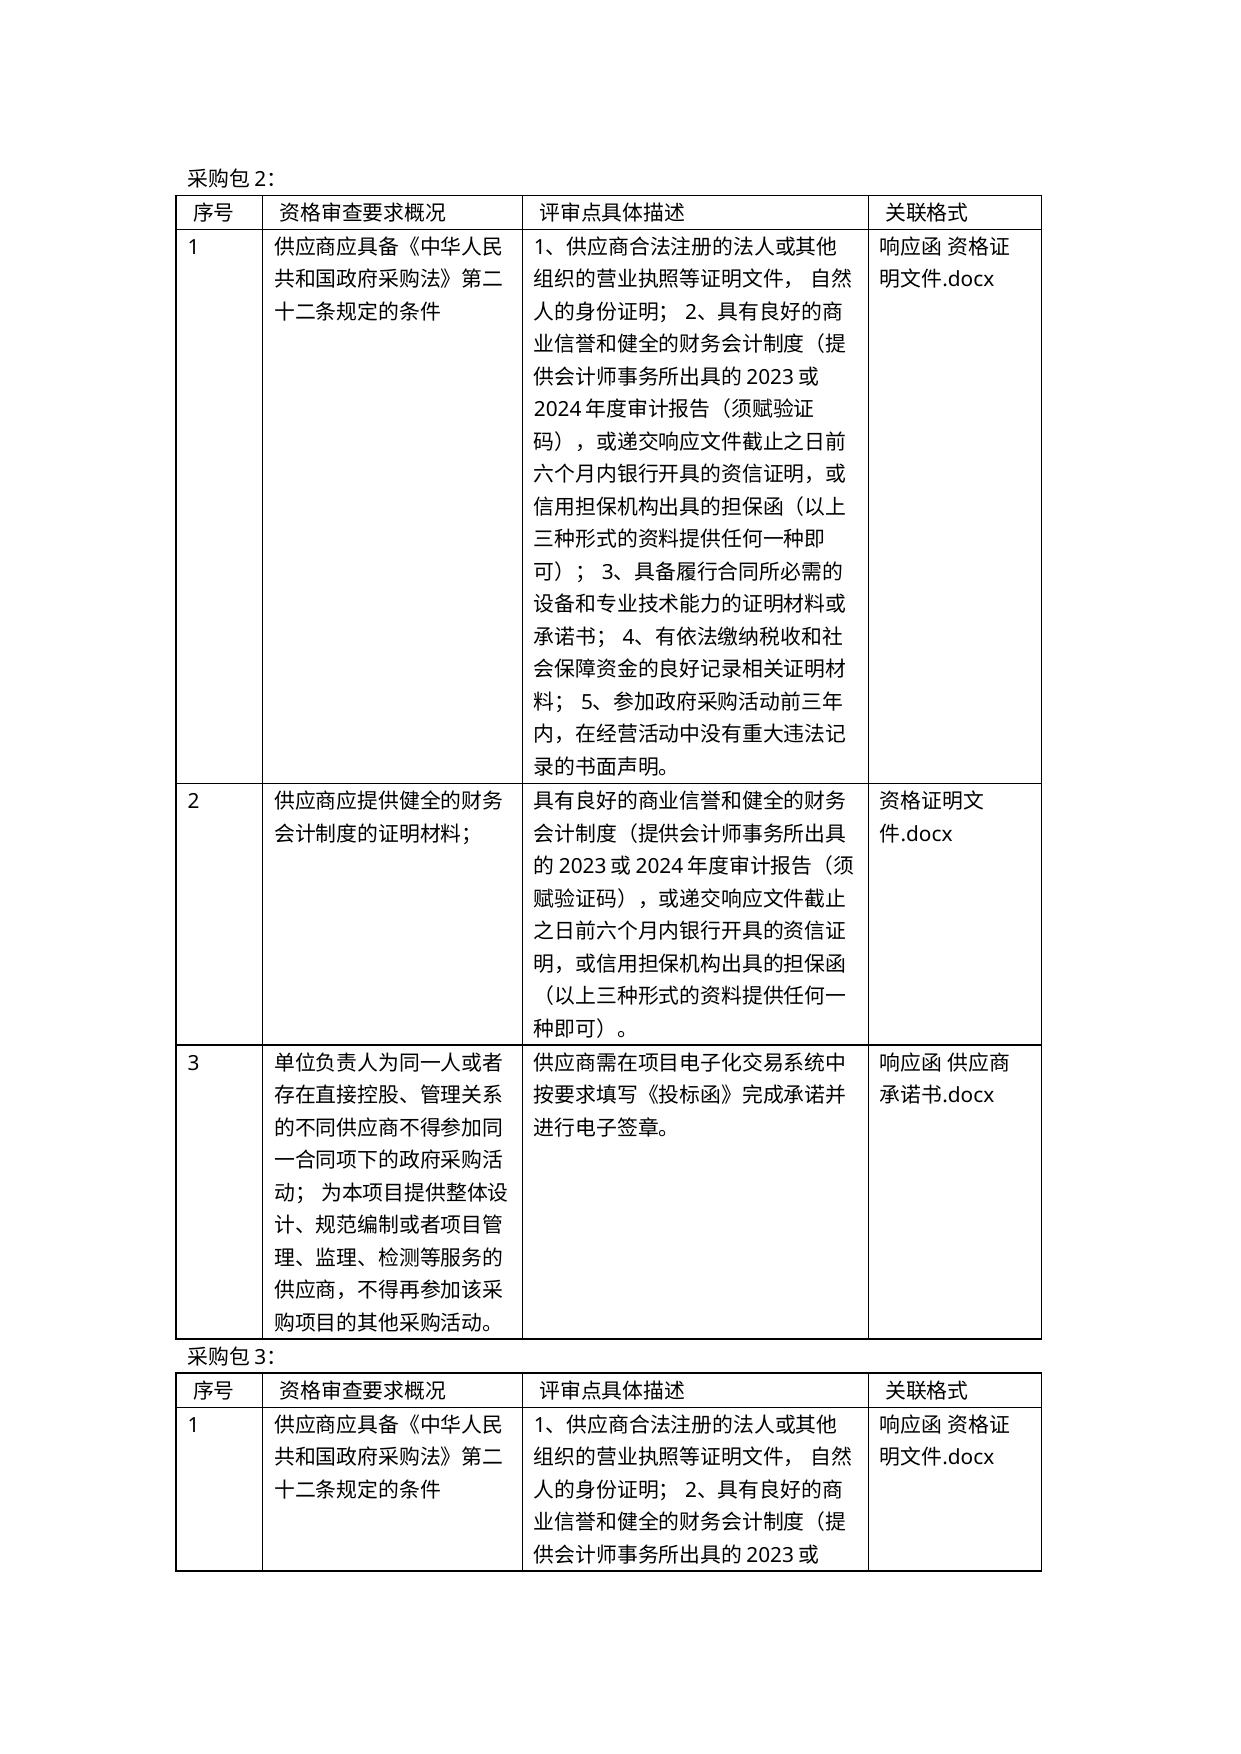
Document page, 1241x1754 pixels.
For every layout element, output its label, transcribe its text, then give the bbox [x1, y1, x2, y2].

table_header 序号 [177, 196, 262, 228]
text 采购包2： [187, 162, 1053, 194]
table_cell 供应商需在项目电子化交易系统中按要求填写《投标函》完成承诺并进行电子签章。 [523, 1046, 868, 1338]
table_cell 资格证明文件.docx [869, 784, 1041, 1044]
table_cell 1 [177, 1408, 262, 1570]
table_cell 具有良好的商业信誉和健全的财务会计制度（提供会计师事务所出具的2023或2024年度审计报告（须赋验证码），或递交响应文件截止之日前六个月内银行开具的资信证明，或信用担保机构出具的担保函（以上三种形式的资料提供任何一种即可）。 [523, 784, 868, 1044]
table_header 关联格式 [869, 1374, 1041, 1406]
table_cell 供应商应提供健全的财务会计制度的证明材料； [263, 784, 522, 1044]
table_header 关联格式 [869, 196, 1041, 228]
table_cell 响应函 资格证明文件.docx [869, 230, 1041, 783]
table_cell 2 [177, 784, 262, 1044]
table_cell 1 [177, 230, 262, 783]
table_header 序号 [177, 1374, 262, 1406]
table_header 评审点具体描述 [523, 1374, 868, 1406]
table_header 评审点具体描述 [523, 196, 868, 228]
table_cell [523, 1408, 868, 1570]
table_header 资格审查要求概况 [263, 196, 522, 228]
table_cell 响应函 供应商承诺书.docx [869, 1046, 1041, 1338]
table_cell 供应商应具备《中华人民共和国政府采购法》第二十二条规定的条件 [263, 230, 522, 783]
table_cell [263, 1408, 522, 1570]
table_header 资格审查要求概况 [263, 1374, 522, 1406]
table_cell 3 [177, 1046, 262, 1338]
text 采购包3： [187, 1340, 1053, 1372]
table_cell 单位负责人为同一人或者存在直接控股、管理关系的不同供应商不得参加同一合同项下的政府采购活动； 为本项目提供整体设计、规范编制或者项目管理、监理、检测等服务的供应商，不得再参加该采购项目的其他采购活动。 [263, 1046, 522, 1338]
table_cell 响应函 资格证明文件.docx [869, 1408, 1041, 1570]
